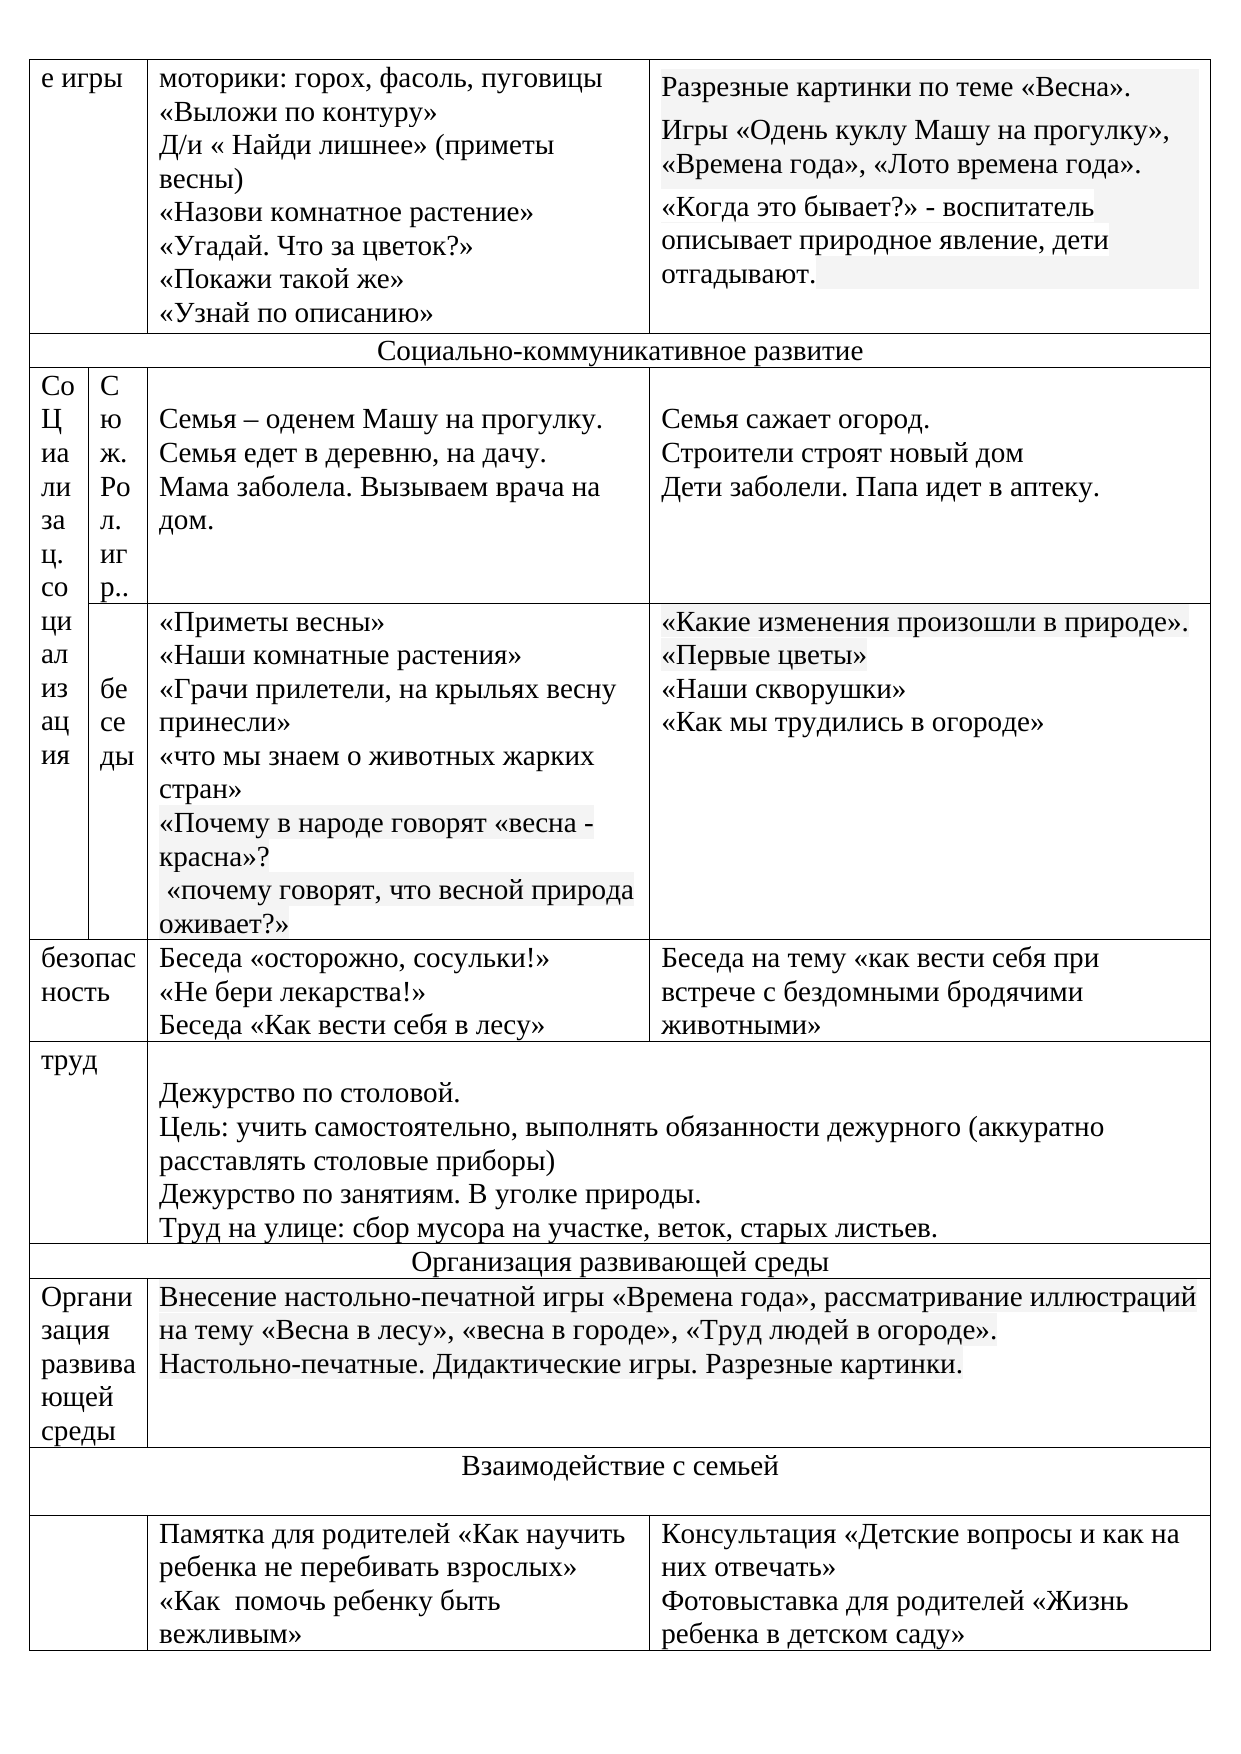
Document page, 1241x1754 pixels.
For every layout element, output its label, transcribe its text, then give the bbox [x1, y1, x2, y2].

table_cell Взаимодействие с семьей [30, 1448, 1210, 1515]
table_cell Беседа «осторожно, сосульки!» «Не бери лекарства!» Беседа «Как вести себя в лесу» [148, 940, 649, 1041]
table_cell безопасность [30, 940, 147, 1041]
table_cell Сюж. Рол.игр.. [89, 368, 147, 603]
table_cell «Приметы весны» «Наши комнатные растения» «Грачи прилетели, на крыльях весну принесли» «что мы знаем о животных жарких стран» «Почему в народе говорят «весна - красна»? «почему говорят, что весной природа оживает?» [148, 604, 649, 939]
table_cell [148, 60, 649, 332]
table_cell Семья сажает огород. Строители строят новый дом Дети заболели. Папа идет в аптеку. [650, 368, 1210, 603]
table_cell Организация развивающей среды [30, 1279, 147, 1447]
table_cell [30, 1516, 147, 1650]
table_cell труд [30, 1042, 147, 1243]
table_cell Беседа на тему «как вести себя при встрече с бездомными бродячими животными» [650, 940, 1210, 1041]
table_cell Внесение настольно-печатной игры «Времена года», рассматривание иллюстраций на тему «Весна в лесу», «весна в городе», «Труд людей в огороде». Настольно-печатные. Дидактические игры. Разрезные картинки. [148, 1279, 1210, 1447]
table_cell Консультация «Детские вопросы и как на них отвечать» Фотовыставка для родителей «Жизнь ребенка в детском саду» [650, 1516, 1210, 1650]
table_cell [650, 60, 1210, 332]
table_cell беседы [89, 604, 147, 939]
table_cell Социально-коммуникативное развитие [30, 334, 1210, 367]
table_cell Дежурство по столовой. Цель: учить самостоятельно, выполнять обязанности дежурного (аккуратно расставлять столовые приборы) Дежурство по занятиям. В уголке природы. Труд на улице: сбор мусора на участке, веток, старых листьев. [148, 1042, 1210, 1243]
table_cell «Какие изменения произошли в природе». «Первые цветы» «Наши скворушки» «Как мы трудились в огороде» [650, 604, 1210, 939]
table_cell Со Циализац. социализация [30, 368, 88, 939]
table_cell Организация развивающей среды [30, 1244, 1210, 1278]
table_cell Памятка для родителей «Как научить ребенка не перебивать взрослых» «Как помочь ребенку быть вежливым» [148, 1516, 649, 1650]
table_cell Дидактические игры [30, 60, 147, 332]
table_cell Семья – оденем Машу на прогулку. Семья едет в деревню, на дачу. Мама заболела. Вызываем врача на дом. [148, 368, 649, 603]
